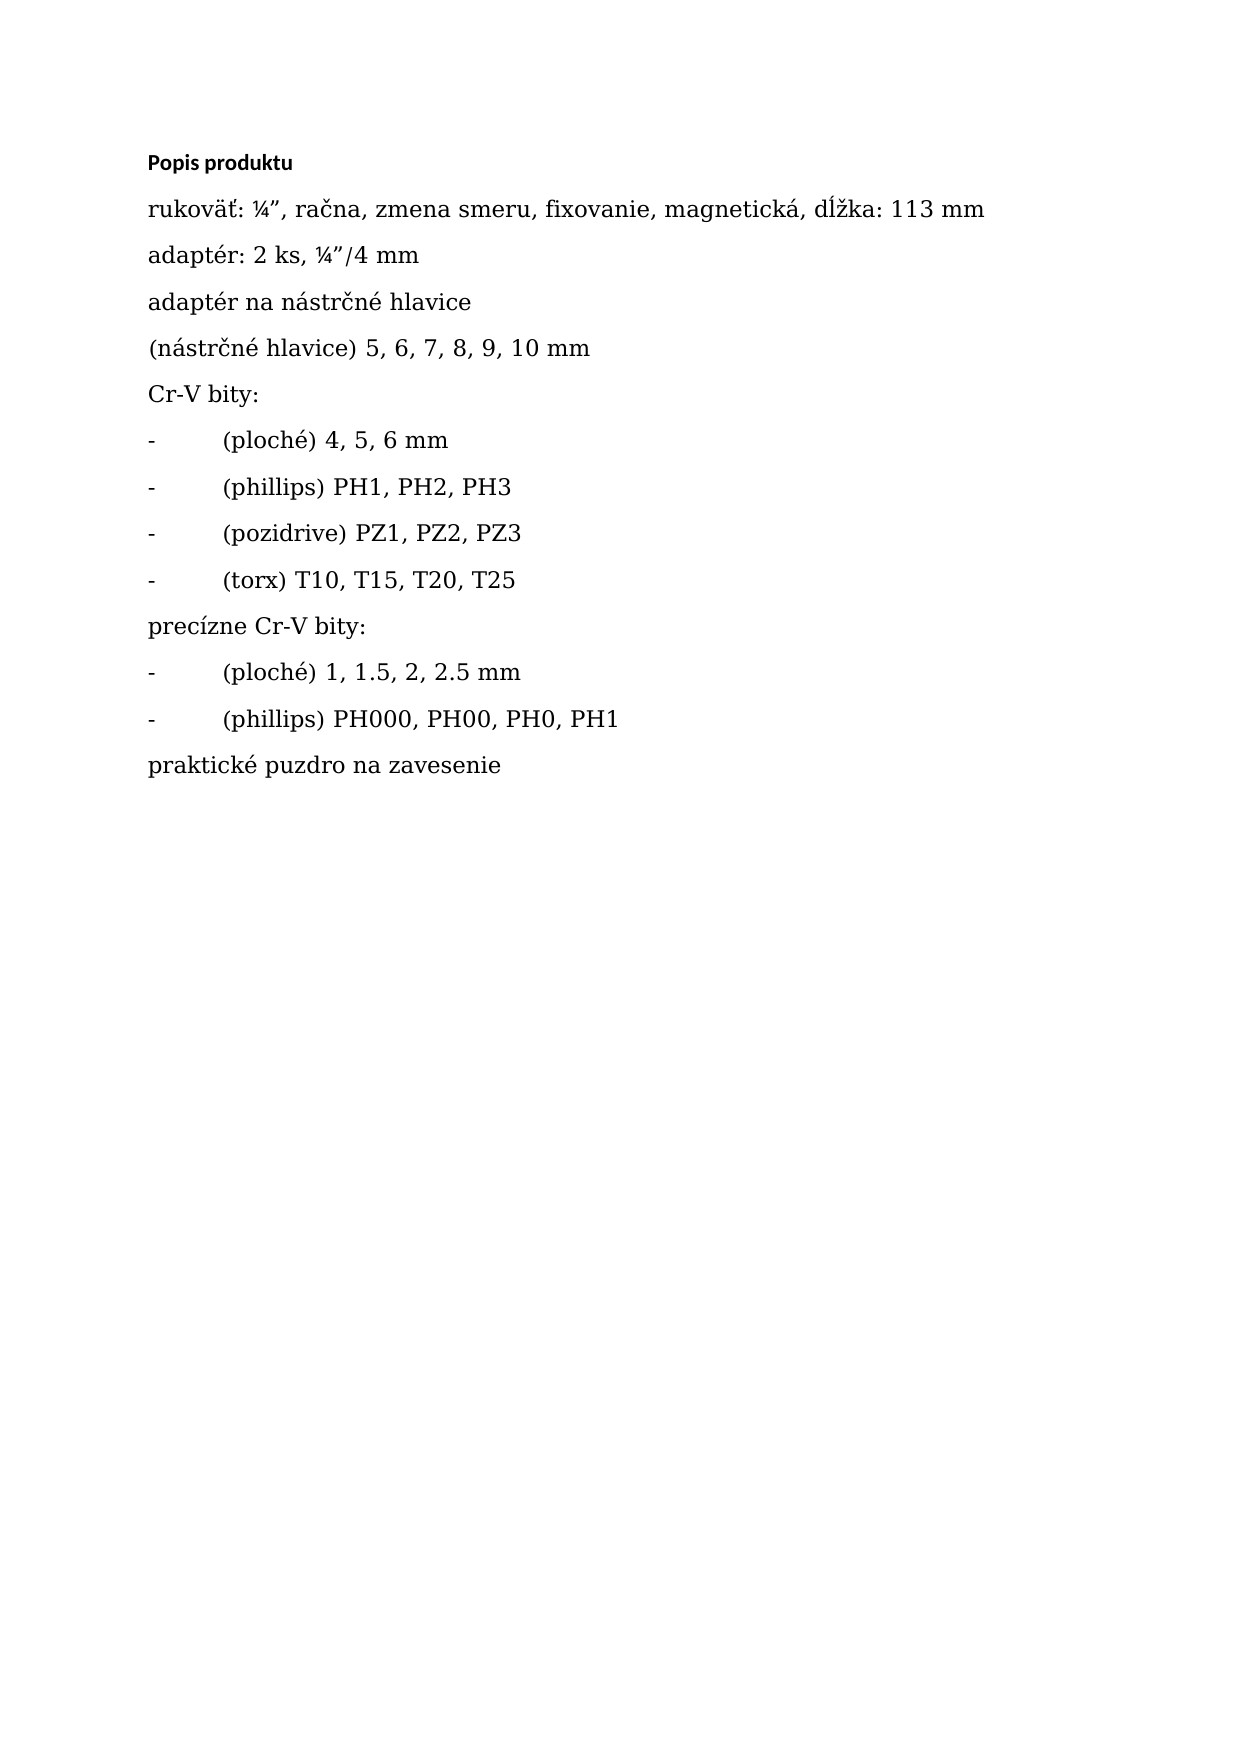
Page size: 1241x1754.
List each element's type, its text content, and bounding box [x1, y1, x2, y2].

text - (pozidrive) PZ1, PZ2, PZ3 [148, 519, 1093, 546]
text praktické puzdro na zavesenie [148, 751, 1093, 778]
text - (ploché) 4, 5, 6 mm [148, 426, 1093, 454]
text adaptér: 2 ks, ¼”/4 mm [148, 241, 1093, 268]
text - (phillips) PH1, PH2, PH3 [148, 473, 1093, 500]
text Cr-V bity: [148, 380, 1093, 407]
text adaptér na nástrčné hlavice [148, 287, 1093, 315]
text - (torx) T10, T15, T20, T25 [148, 565, 1093, 593]
text rukoväť: ¼”, račna, zmena smeru, fixovanie, magnetická, dĺžka: 113 mm [148, 194, 1093, 222]
text - (ploché) 1, 1.5, 2, 2.5 mm [148, 658, 1093, 686]
text precízne Cr-V bity: [148, 612, 1093, 639]
text - (phillips) PH000, PH00, PH0, PH1 [148, 704, 1093, 732]
text (nástrčné hlavice) 5, 6, 7, 8, 9, 10 mm [148, 333, 1093, 361]
text Popis produktu [148, 148, 1093, 176]
